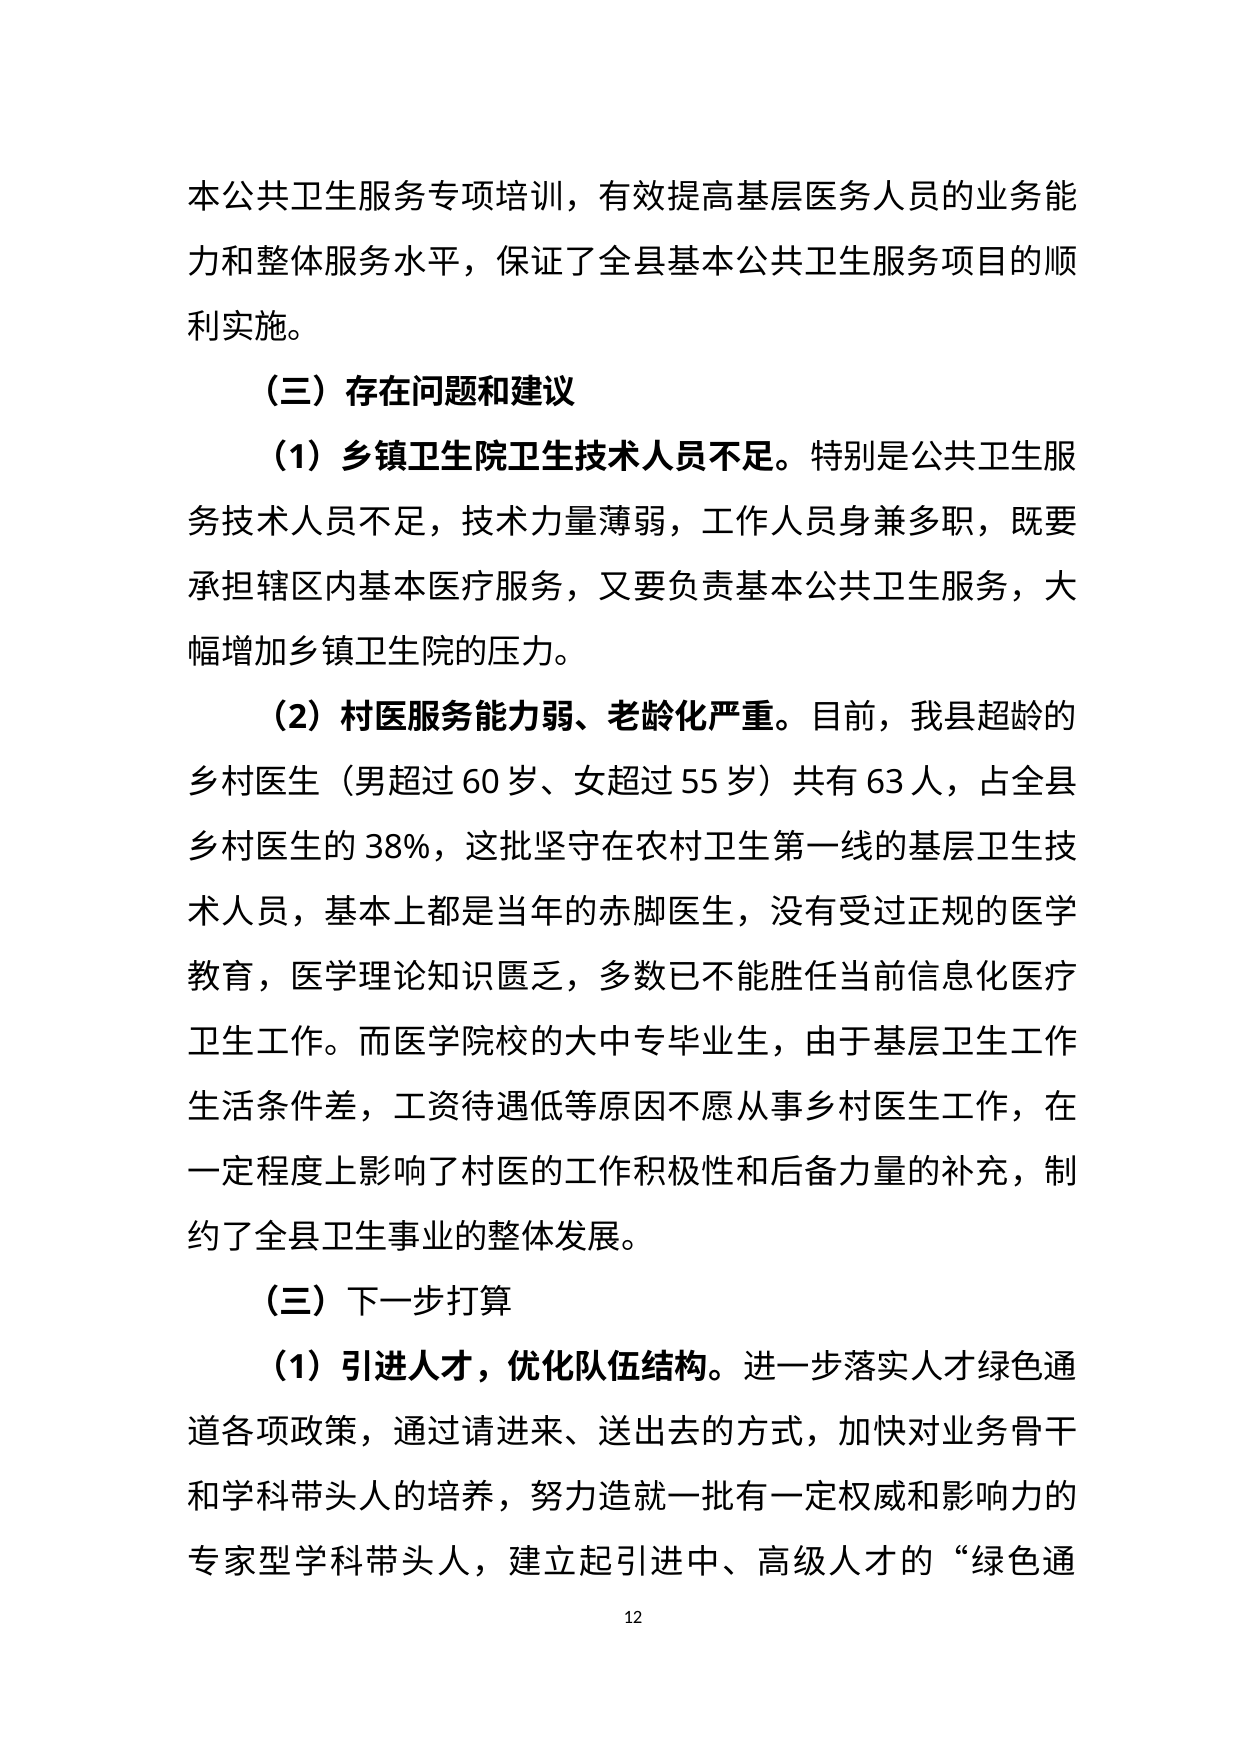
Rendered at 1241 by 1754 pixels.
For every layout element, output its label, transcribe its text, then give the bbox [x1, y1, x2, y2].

text （三）下一步打算 [187, 1267, 1078, 1332]
text （1）乡镇卫生院卫生技术人员不足。特别是公共卫生服务技术人员不足，技术力量薄弱，工作人员身兼多职，既要承担辖区内基本医疗服务，又要负责基本公共卫生服务，大幅增加乡镇卫生院的压力。 [187, 422, 1078, 682]
text （2）村医服务能力弱、老龄化严重。目前，我县超龄的乡村医生（男超过60岁、女超过55岁）共有63人，占全县乡村医生的38%，这批坚守在农村卫生第一线的基层卫生技术人员，基本上都是当年的赤脚医生，没有受过正规的医学教育，医学理论知识匮乏，多数已不能胜任当前信息化医疗卫生工作。而医学院校的大中专毕业生，由于基层卫生工作生活条件差，工资待遇低等原因不愿从事乡村医生工作，在一定程度上影响了村医的工作积极性和后备力量的补充，制约了全县卫生事业的整体发展。 [187, 682, 1078, 1267]
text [187, 1332, 1078, 1592]
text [187, 162, 1078, 357]
text （三）存在问题和建议 [187, 357, 1078, 422]
